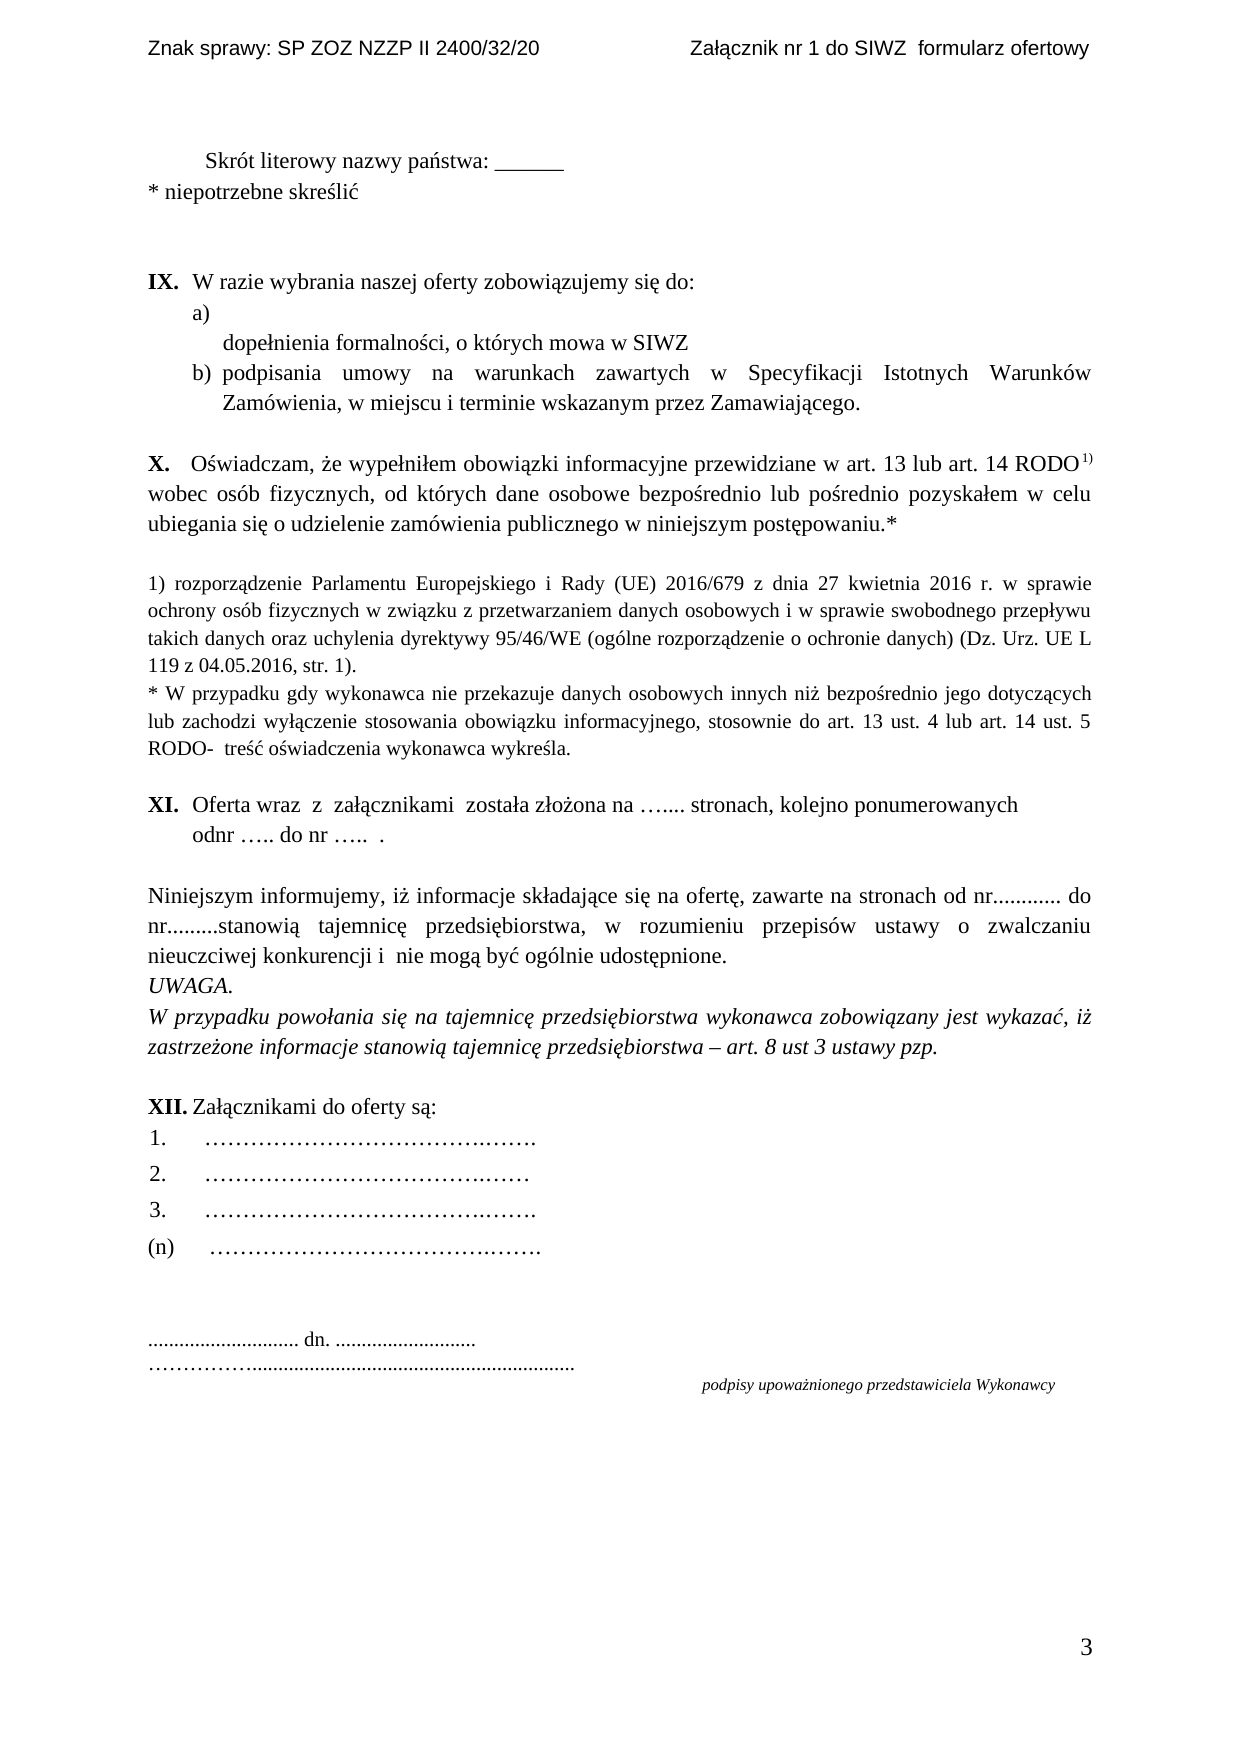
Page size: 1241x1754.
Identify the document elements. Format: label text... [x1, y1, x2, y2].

subtitle W przypadku powołania się na tajemnicę przedsiębiorstwa wykonawca zobowiązany jest wykazać, iż zastrzeżone informacje stanowią tajemnicę przedsiębiorstwa – art. 8 ust 3 ustawy pzp. [148, 1003, 1093, 1059]
text (n) ……………………………….……. [148, 1233, 1093, 1259]
subtitle Oświadczam, że wypełniłem obowiązki informacyjne przewidziane w art. 13 lub art. 14 RODO1) wobec osób fizycznych, od których dane osobowe bezpośrednio lub pośrednio pozyskałem w celu ubiegania się o udzielenie zamówienia publicznego w niniejszym postępowaniu.* [148, 450, 1093, 536]
text * niepotrzebne skreślić [148, 178, 1093, 204]
subtitle * W przypadku gdy wykonawca nie przekazuje danych osobowych innych niż bezpośrednio jego dotyczących lub zachodzi wyłączenie stosowania obowiązku informacyjnego, stosownie do art. 13 ust. 4 lub art. 14 ust. 5 RODO- treść oświadczenia wykonawca wykreśla. [148, 681, 1093, 760]
subtitle Niniejszym informujemy, iż informacje składające się na ofertę, zawarte na stronach od nr............ do nr.........stanowią tajemnicę przedsiębiorstwa, w rozumieniu przepisów ustawy o zwalczaniu nieuczciwej konkurencji i nie mogą być ogólnie udostępnione. [148, 882, 1093, 969]
text podpisy upoważnionego przedstawiciela Wykonawcy [664, 1375, 1093, 1394]
subtitle Oferta wraz z załącznikami została złożona na ….... stronach, kolejno ponumerowanych [148, 791, 1093, 818]
subtitle W razie wybrania naszej oferty zobowiązujemy się do: [148, 268, 1093, 295]
list ……………………………….…… [166, 1160, 1093, 1186]
subtitle Załącznikami do oferty są: [148, 1093, 1093, 1120]
list podpisania umowy na warunkach zawartych w Specyfikacji Istotnych Warunków Zamówienia, w miejscu i terminie wskazanym przez Zamawiającego. [192, 359, 1093, 416]
subtitle odnr ….. do nr ….. . [148, 822, 1093, 848]
list ……………………………….……. [166, 1197, 1093, 1223]
list ……………………………….……. [166, 1124, 1093, 1150]
text ............................. dn. ........................... …………….............................................................. [148, 1327, 1093, 1375]
subtitle UWAGA. [148, 973, 1093, 999]
text Skrót literowy nazwy państwa: ______ [148, 148, 1093, 174]
subtitle 1) rozporządzenie Parlamentu Europejskiego i Rady (UE) 2016/679 z dnia 27 kwietnia 2016 r. w sprawie ochrony osób fizycznych w związku z przetwarzaniem danych osobowych i w sprawie swobodnego przepływu takich danych oraz uchylenia dyrektywy 95/46/WE (ogólne rozporządzenie o ochronie danych) (Dz. Urz. UE L 119 z 04.05.2016, str. 1). [148, 571, 1093, 677]
list dopełnienia formalności, o których mowa w SIWZ [192, 299, 1093, 355]
